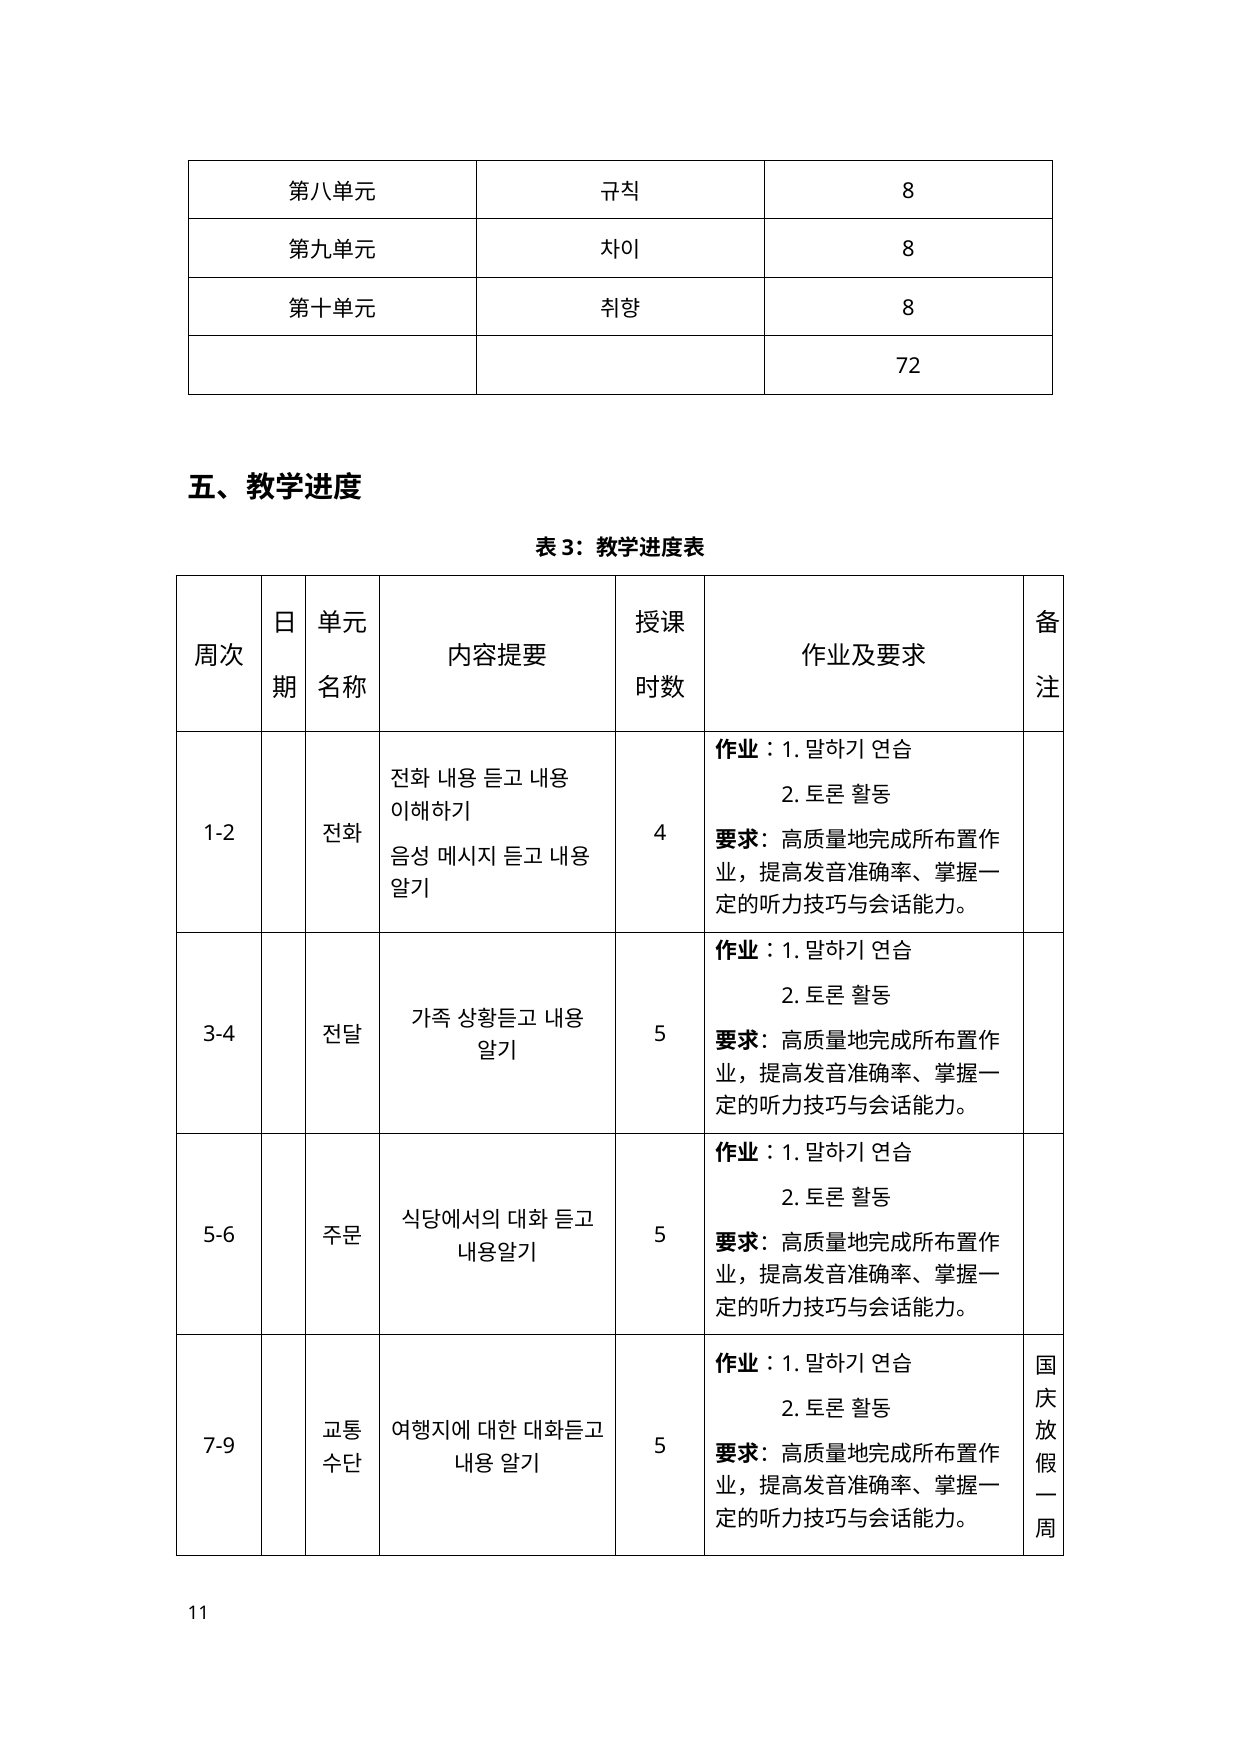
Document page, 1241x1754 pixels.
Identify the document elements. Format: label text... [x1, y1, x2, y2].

table_cell 8 [765, 219, 1052, 277]
table_cell 5 [616, 1335, 704, 1555]
table_cell [262, 933, 305, 1133]
table_cell 国庆放假一周 [1024, 1335, 1063, 1555]
table_header 作业及要求 [705, 576, 1023, 731]
table_cell 作业：1. 말하기 연습 2. 토론 활동 要求：高质量地完成所布置作业，提高发音准确率、掌握一定的听力技巧与会话能力。 [705, 933, 1023, 1133]
table_cell [1024, 933, 1063, 1133]
table_cell 식당에서의 대화 듣고 내용알기 [380, 1134, 615, 1334]
table_cell 전달 [306, 933, 379, 1133]
table_cell 5 [616, 1134, 704, 1334]
table_cell 교통수단 [306, 1335, 379, 1555]
table_cell [262, 1134, 305, 1334]
table_header 授课时数 [616, 576, 704, 731]
table_header 内容提要 [380, 576, 615, 731]
table_cell [189, 336, 476, 394]
table_cell [262, 732, 305, 932]
table_cell 5 [616, 933, 704, 1133]
table_cell 규칙 [477, 161, 764, 218]
table_header 单元名称 [306, 576, 379, 731]
text 表3：教学进度表 [187, 530, 1053, 562]
table_cell 5-6 [177, 1134, 261, 1334]
table_cell 8 [765, 278, 1052, 335]
table_cell [262, 1335, 305, 1555]
table_cell 3-4 [177, 933, 261, 1133]
table_cell 전화 [306, 732, 379, 932]
table_cell 전화 내용 듣고 내용 이해하기 음성 메시지 듣고 내용 알기 [380, 732, 615, 932]
table_cell 차이 [477, 219, 764, 277]
text 五、教学进度 [187, 452, 1053, 517]
table_cell 第九单元 [189, 219, 476, 277]
table_cell 作业：1. 말하기 연습 2. 토론 활동 要求：高质量地完成所布置作业，提高发音准确率、掌握一定的听力技巧与会话能力。 [705, 732, 1023, 932]
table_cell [705, 1134, 1023, 1334]
table_cell 8 [765, 161, 1052, 218]
table_cell 7-9 [177, 1335, 261, 1555]
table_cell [705, 1335, 1023, 1555]
table_header 周次 [177, 576, 261, 731]
table_cell 가족 상황듣고 내용 알기 [380, 933, 615, 1133]
table_cell [1024, 1134, 1063, 1334]
table_header 日期 [262, 576, 305, 731]
table_header 备注 [1024, 576, 1063, 731]
table_cell [477, 336, 764, 394]
table_cell 1-2 [177, 732, 261, 932]
table_cell 취향 [477, 278, 764, 335]
table_cell 여행지에 대한 대화듣고 내용 알기 [380, 1335, 615, 1555]
table_cell 72 [765, 336, 1052, 394]
table_cell 4 [616, 732, 704, 932]
table_cell 주문 [306, 1134, 379, 1334]
table_cell 第八单元 [189, 161, 476, 218]
table_cell [1024, 732, 1063, 932]
table_cell 第十单元 [189, 278, 476, 335]
